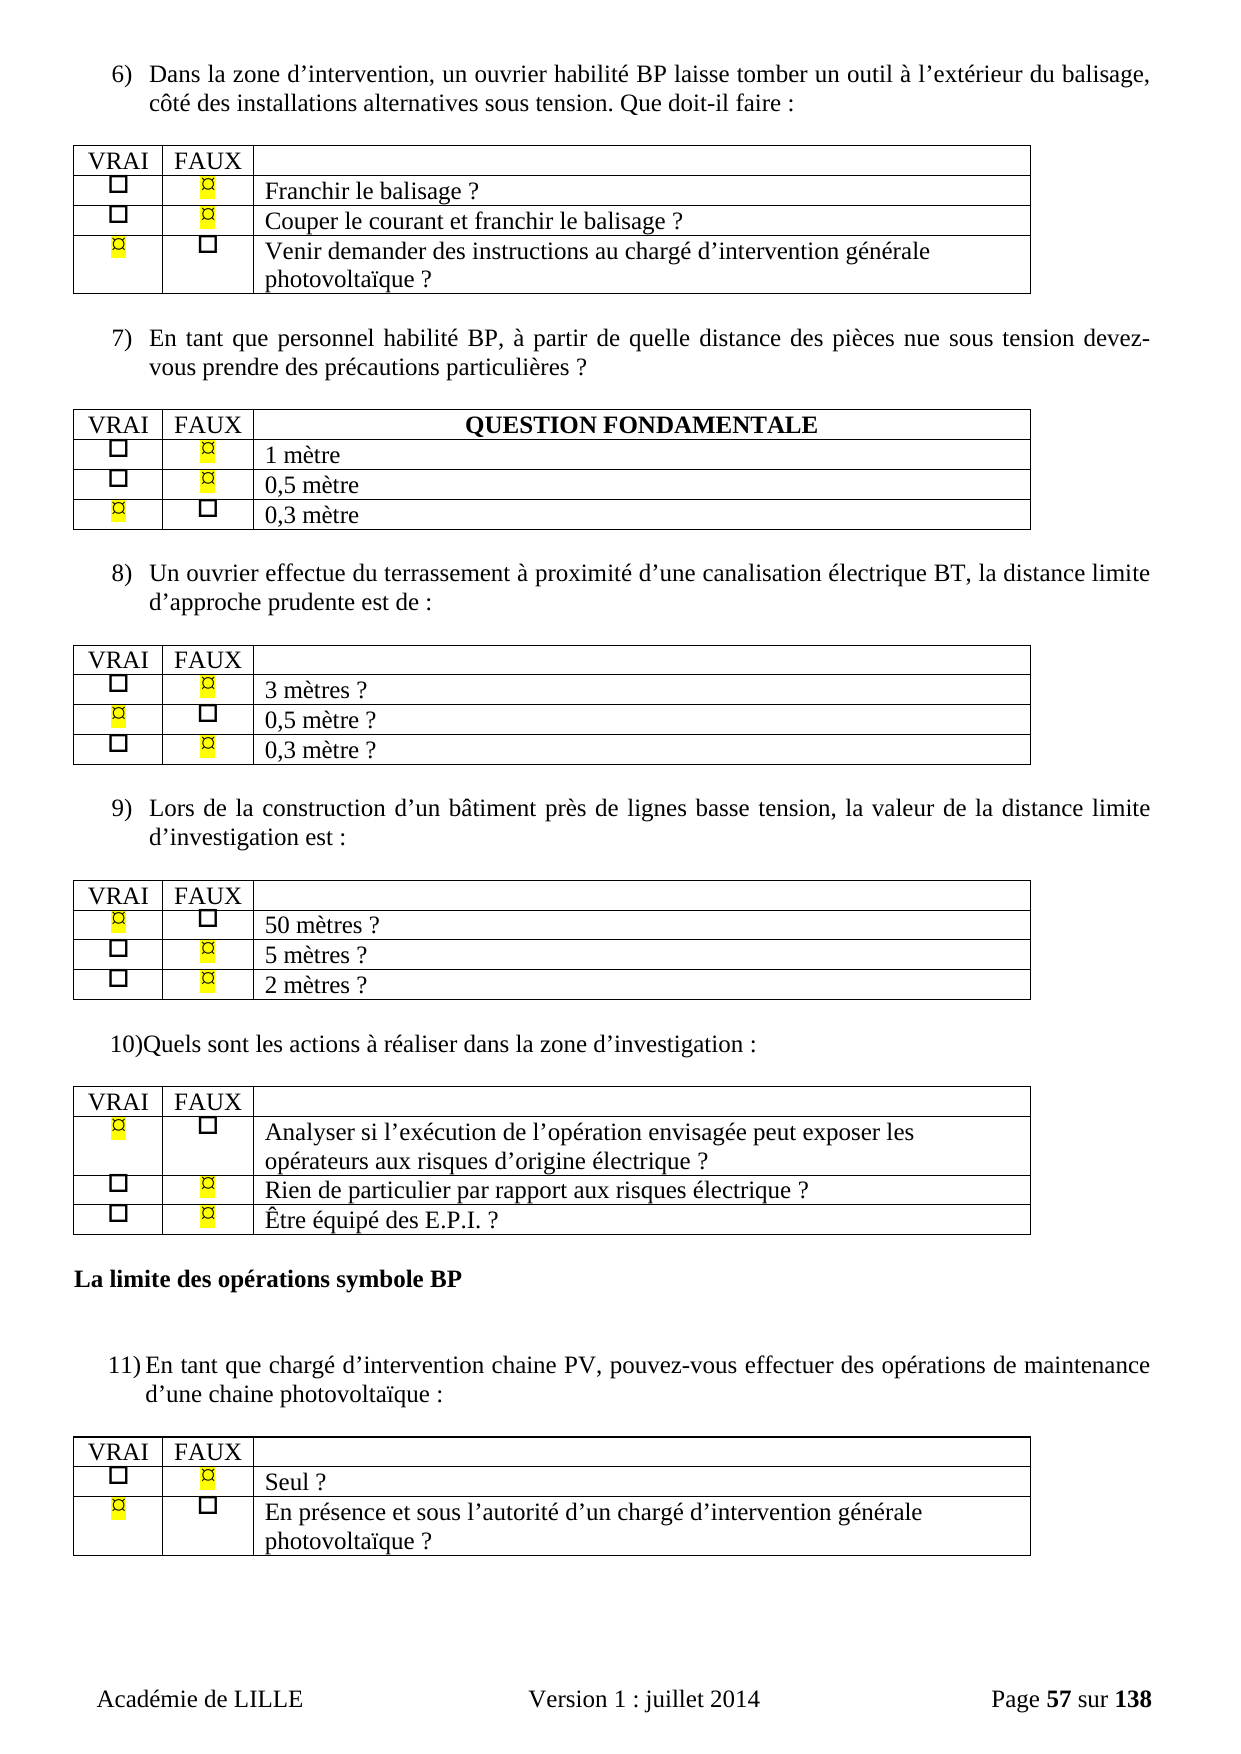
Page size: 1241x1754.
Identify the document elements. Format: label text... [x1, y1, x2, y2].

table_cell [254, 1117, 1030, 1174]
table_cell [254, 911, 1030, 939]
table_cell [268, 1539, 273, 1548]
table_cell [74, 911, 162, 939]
list 10)Quels sont les actions à réaliser dans la zone d’investigation : [109, 1029, 1152, 1057]
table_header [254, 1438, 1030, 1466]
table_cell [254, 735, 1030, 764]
text La limite des opérations symbole BP [74, 1264, 1152, 1293]
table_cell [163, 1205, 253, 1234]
list Lors de la construction d’un bâtiment près de lignes basse tension, la valeur de la distance limite d’investigation est : [111, 793, 1152, 851]
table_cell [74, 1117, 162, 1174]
list Dans la zone d’intervention, un ouvrier habilité BP laisse tomber un outil à l’extérieur du balisage, côté des installations alternatives sous tension. Que doit-il faire : [111, 59, 1152, 117]
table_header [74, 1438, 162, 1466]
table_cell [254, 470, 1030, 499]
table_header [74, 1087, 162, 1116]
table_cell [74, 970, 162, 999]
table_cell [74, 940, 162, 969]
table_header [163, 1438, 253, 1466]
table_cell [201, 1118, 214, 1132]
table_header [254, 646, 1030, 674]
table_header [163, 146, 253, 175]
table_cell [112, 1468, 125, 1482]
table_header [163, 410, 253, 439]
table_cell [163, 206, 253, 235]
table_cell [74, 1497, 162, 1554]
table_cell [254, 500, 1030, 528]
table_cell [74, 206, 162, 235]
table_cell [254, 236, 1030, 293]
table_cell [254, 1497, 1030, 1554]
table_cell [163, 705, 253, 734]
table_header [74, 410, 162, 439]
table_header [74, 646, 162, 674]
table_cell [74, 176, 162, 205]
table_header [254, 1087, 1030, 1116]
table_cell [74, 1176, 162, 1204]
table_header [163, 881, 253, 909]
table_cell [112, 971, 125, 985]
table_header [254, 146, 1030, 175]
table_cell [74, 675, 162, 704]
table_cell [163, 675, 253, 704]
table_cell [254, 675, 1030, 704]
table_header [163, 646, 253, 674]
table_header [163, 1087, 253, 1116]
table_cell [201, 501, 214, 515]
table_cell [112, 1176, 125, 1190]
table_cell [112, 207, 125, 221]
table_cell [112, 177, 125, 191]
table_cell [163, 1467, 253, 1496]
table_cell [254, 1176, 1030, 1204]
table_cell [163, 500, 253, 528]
list Un ouvrier effectue du terrassement à proximité d’une canalisation électrique BT, la distance limite d’approche prudente est de : [111, 558, 1152, 616]
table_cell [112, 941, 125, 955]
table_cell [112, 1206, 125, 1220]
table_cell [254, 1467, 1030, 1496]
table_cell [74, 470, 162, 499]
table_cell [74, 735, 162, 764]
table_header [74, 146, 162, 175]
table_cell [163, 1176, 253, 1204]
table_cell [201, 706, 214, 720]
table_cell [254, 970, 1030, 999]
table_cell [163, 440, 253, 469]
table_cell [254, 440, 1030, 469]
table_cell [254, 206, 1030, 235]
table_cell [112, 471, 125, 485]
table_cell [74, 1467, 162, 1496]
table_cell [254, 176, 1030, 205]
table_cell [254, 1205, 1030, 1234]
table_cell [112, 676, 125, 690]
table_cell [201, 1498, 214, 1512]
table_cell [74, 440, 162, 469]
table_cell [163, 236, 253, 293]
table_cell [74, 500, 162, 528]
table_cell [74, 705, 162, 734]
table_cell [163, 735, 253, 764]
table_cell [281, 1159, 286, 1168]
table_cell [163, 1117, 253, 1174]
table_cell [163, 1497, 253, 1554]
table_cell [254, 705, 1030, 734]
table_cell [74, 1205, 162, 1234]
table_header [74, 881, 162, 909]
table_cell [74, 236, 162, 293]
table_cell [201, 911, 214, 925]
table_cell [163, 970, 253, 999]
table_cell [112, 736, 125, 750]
list En tant que chargé d’intervention chaine PV, pouvez-vous effectuer des opérations de maintenance d’une chaine photovoltaïque : [108, 1350, 1152, 1408]
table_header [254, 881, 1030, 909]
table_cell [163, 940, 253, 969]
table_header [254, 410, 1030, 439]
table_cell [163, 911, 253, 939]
list En tant que personnel habilité BP, à partir de quelle distance des pièces nue sous tension devez-vous prendre des précautions particulières ? [111, 323, 1152, 381]
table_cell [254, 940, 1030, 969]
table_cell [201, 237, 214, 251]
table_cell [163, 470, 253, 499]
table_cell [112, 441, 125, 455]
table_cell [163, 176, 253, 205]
